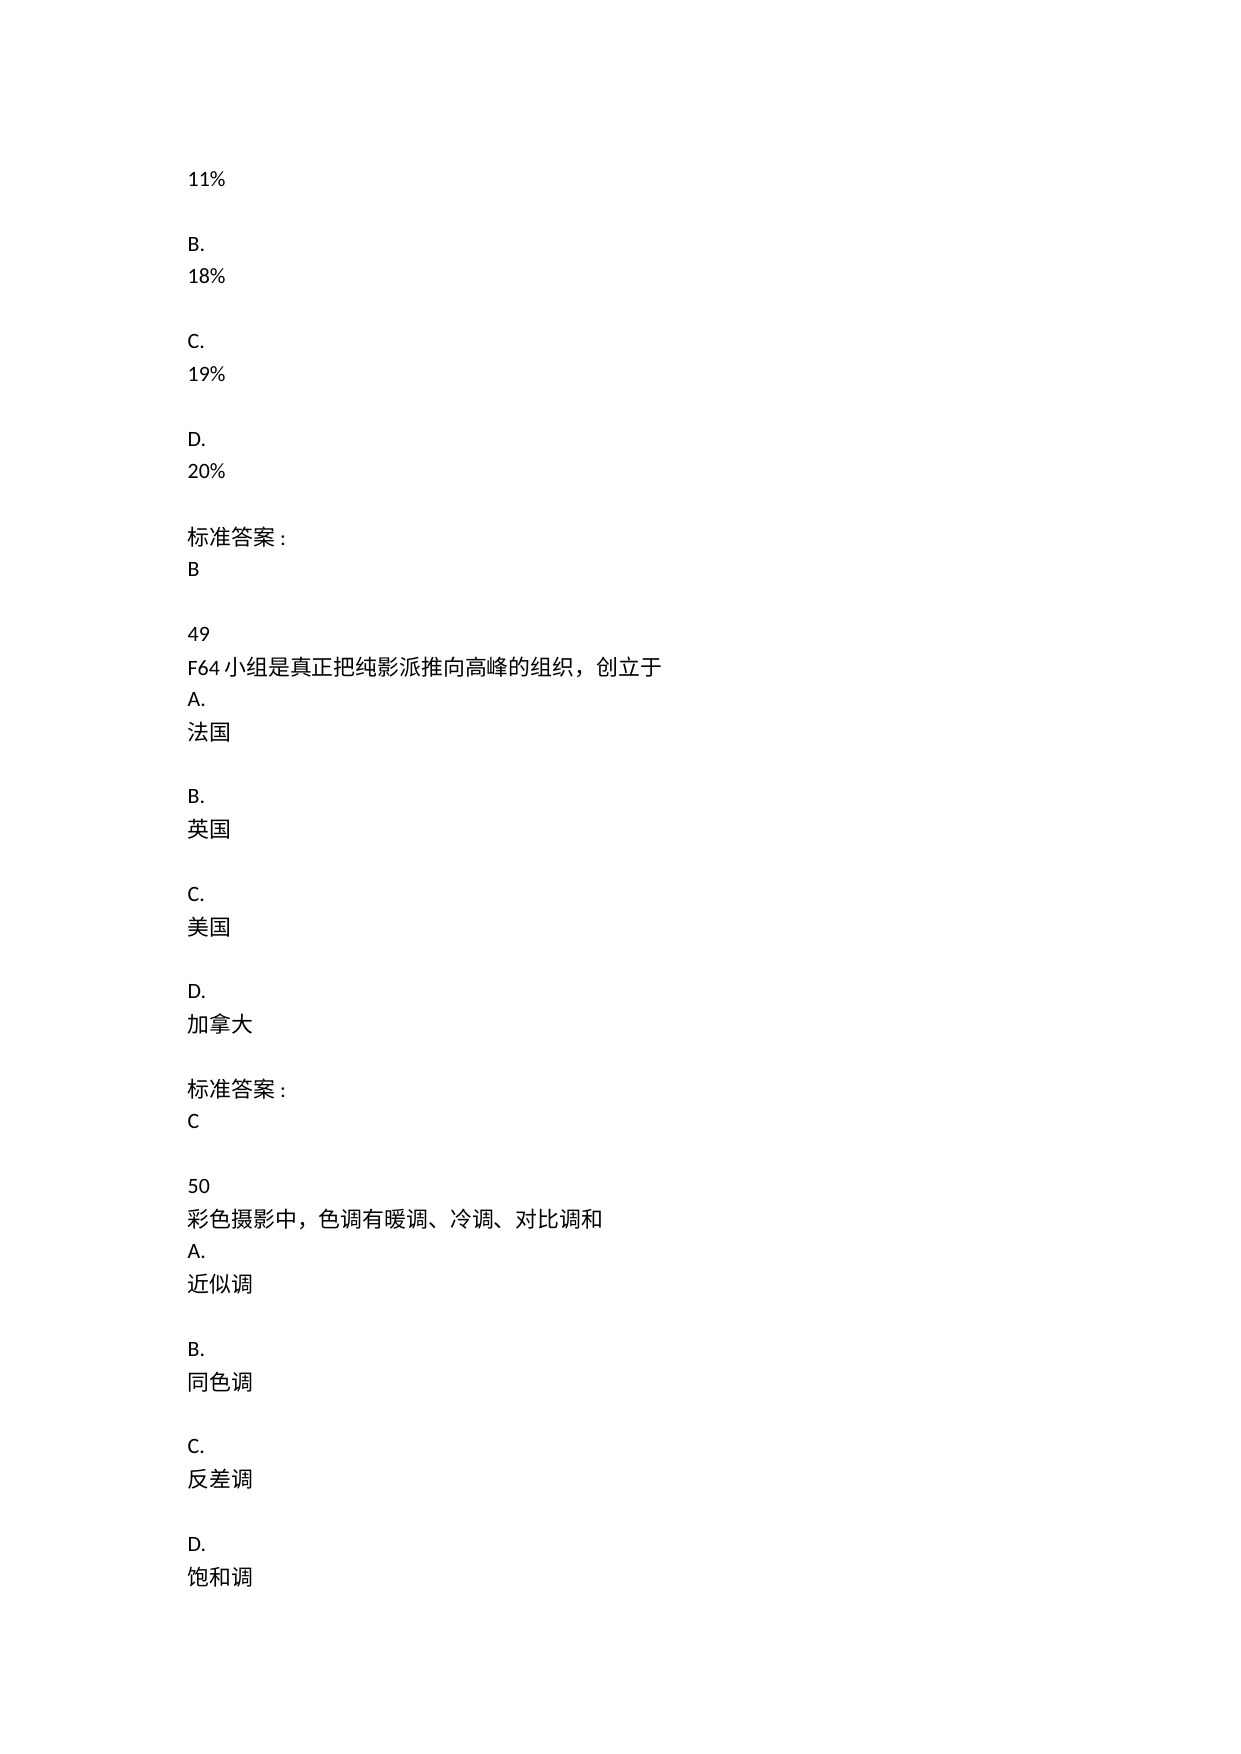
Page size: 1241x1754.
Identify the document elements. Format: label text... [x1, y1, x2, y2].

text 19% [187, 357, 1053, 389]
text B. [187, 779, 1053, 812]
text 加拿大 [187, 1007, 1053, 1039]
text 20% [187, 454, 1053, 487]
text B. [187, 1332, 1053, 1364]
text D. [187, 974, 1053, 1007]
text D. [187, 1527, 1053, 1559]
text C. [187, 1429, 1053, 1462]
text B [187, 552, 1053, 584]
text 18% [187, 259, 1053, 292]
text 近似调 [187, 1267, 1053, 1299]
text C. [187, 324, 1053, 357]
text 标准答案 : [187, 519, 1053, 552]
text C. [187, 877, 1053, 909]
text 反差调 [187, 1462, 1053, 1494]
text 49 [187, 617, 1053, 649]
text F64小组是真正把纯影派推向高峰的组织，创立于 [187, 649, 1053, 682]
text 50 [187, 1169, 1053, 1202]
text 同色调 [187, 1364, 1053, 1397]
text B. [187, 227, 1053, 259]
text 彩色摄影中，色调有暖调、冷调、对比调和 [187, 1202, 1053, 1234]
text C [187, 1104, 1053, 1137]
text 标准答案 : [187, 1072, 1053, 1104]
text 饱和调 [187, 1559, 1053, 1592]
text 英国 [187, 812, 1053, 844]
text 美国 [187, 909, 1053, 942]
text D. [187, 422, 1053, 454]
text A. [187, 1234, 1053, 1267]
text A. [187, 682, 1053, 714]
text 11% [187, 162, 1053, 194]
text 法国 [187, 714, 1053, 747]
